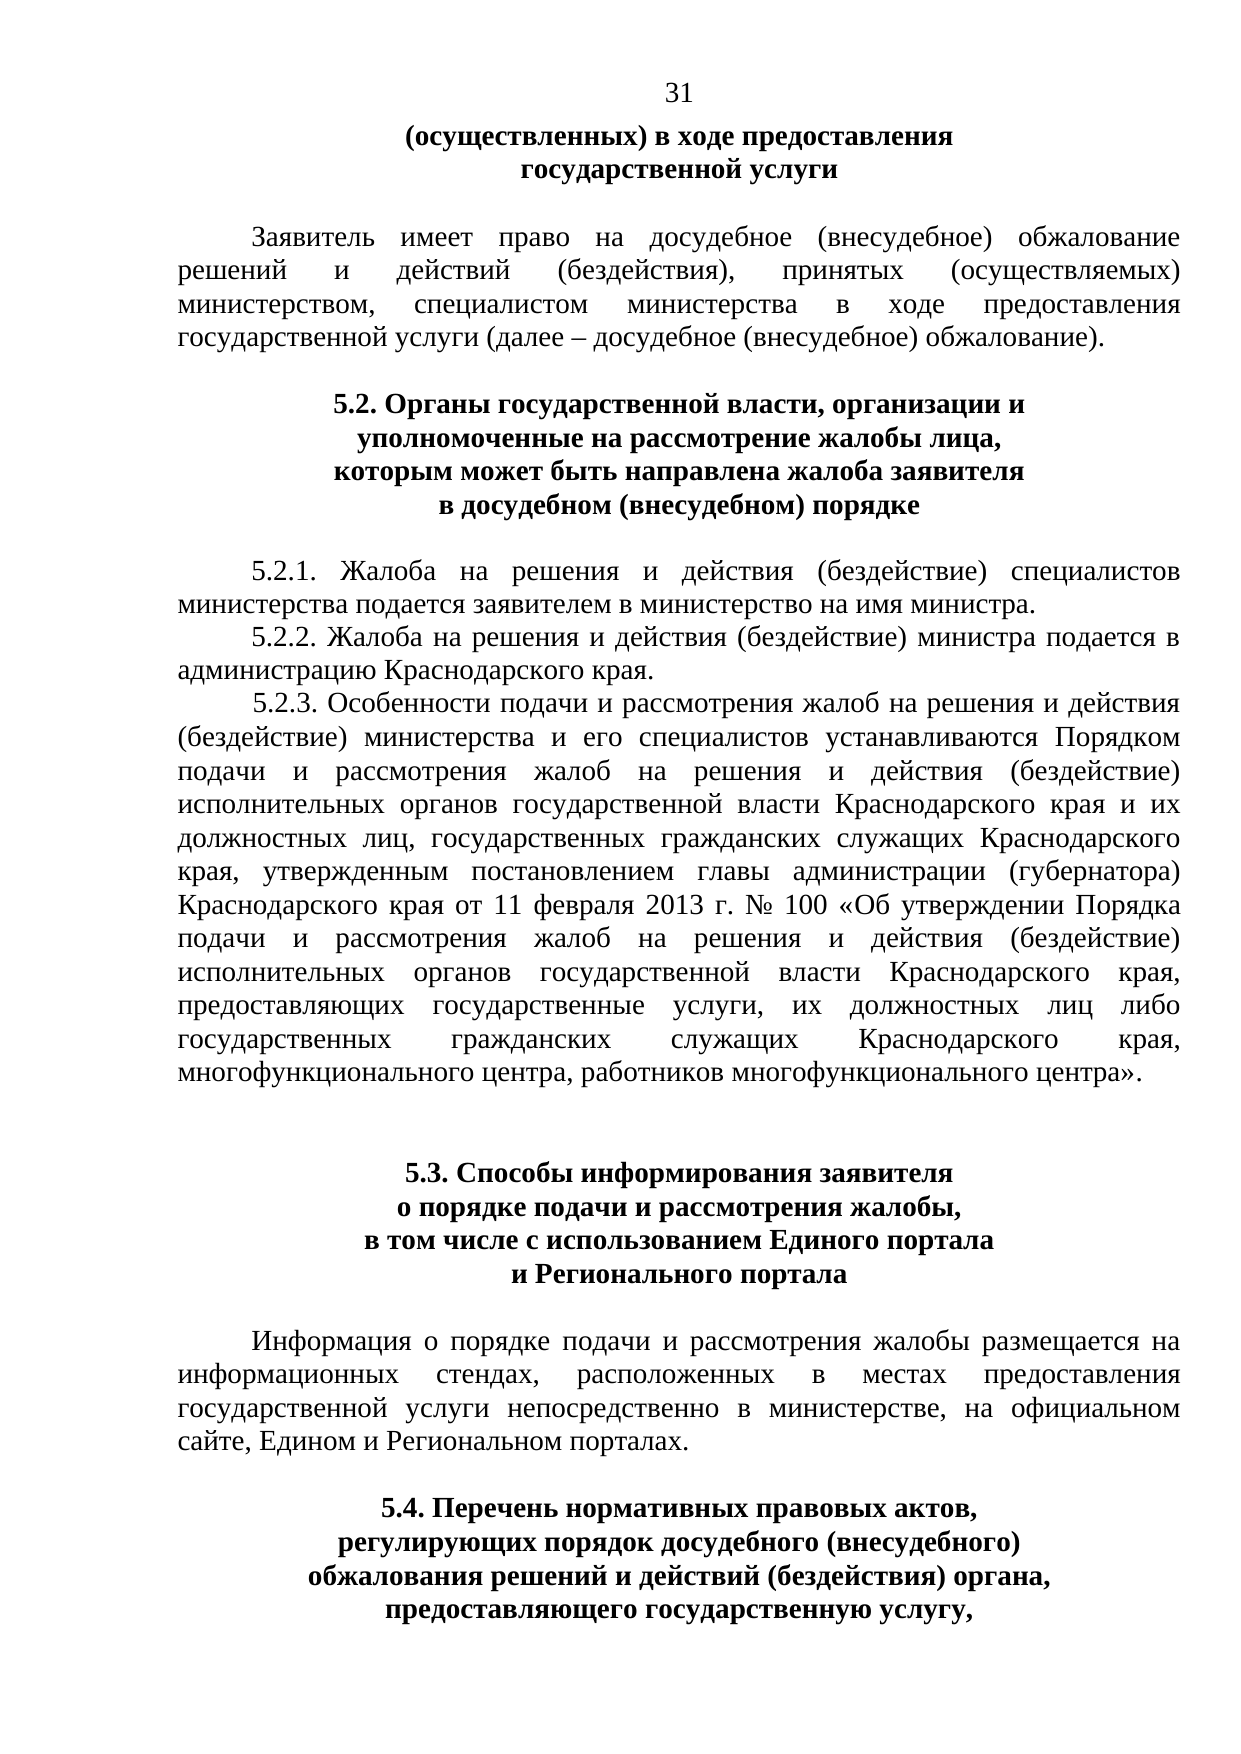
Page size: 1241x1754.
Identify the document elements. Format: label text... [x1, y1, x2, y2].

text Информация о порядке подачи и рассмотрения жалобы размещается на информационных стендах, расположенных в местах предоставления государственной услуги непосредственно в министерстве, на официальном сайте, Едином и Региональном порталах. [177, 1323, 1181, 1457]
text 5.2.1. Жалоба на решения и действия (бездействие) специалистов министерства подается заявителем в министерство на имя министра. [177, 554, 1181, 620]
text 5.2.2. Жалоба на решения и действия (бездействие) министра подается в администрацию Краснодарского края. [177, 620, 1181, 686]
text в том числе с использованием Единого портала [177, 1222, 1181, 1256]
text 5.2. Органы государственной власти, организации и [177, 386, 1181, 420]
text 5.3. Способы информирования заявителя [177, 1155, 1181, 1189]
text которым может быть направлена жалоба заявителя [177, 453, 1181, 487]
text о порядке подачи и рассмотрения жалобы, [177, 1189, 1181, 1222]
text Заявитель имеет право на досудебное (внесудебное) обжалование решений и действий (бездействия), принятых (осуществляемых) министерством, специалистом министерства в ходе предоставления государственной услуги (далее – досудебное (внесудебное) обжалование). [177, 219, 1181, 353]
text 5.4. Перечень нормативных правовых актов, [177, 1491, 1181, 1524]
text государственной услуги [177, 152, 1181, 185]
text 5.2.3. Особенности подачи и рассмотрения жалоб на решения и действия (бездействие) министерства и его специалистов устанавливаются Порядком подачи и рассмотрения жалоб на решения и действия (бездействие) исполнительных органов государственной власти Краснодарского края и их должностных лиц, государственных гражданских служащих Краснодарского края, утвержденным постановлением главы администрации (губернатора) Краснодарского края от 11 февраля 2013 г. № 100 «Об утверждении Порядка подачи и рассмотрения жалоб на решения и действия (бездействие) исполнительных органов государственной власти Краснодарского края, предоставляющих государственные услуги, их должностных лиц либо государственных гражданских служащих Краснодарского края, многофункционального центра, работников многофункционального центра». [177, 686, 1181, 1088]
text и Регионального портала [177, 1256, 1181, 1289]
text уполномоченные на рассмотрение жалобы лица, [177, 420, 1181, 453]
text в досудебном (внесудебном) порядке [177, 487, 1181, 521]
text (осуществленных) в ходе предоставления [177, 118, 1181, 152]
text обжалования решений и действий (бездействия) органа, [177, 1558, 1181, 1591]
text предоставляющего государственную услугу, [177, 1591, 1181, 1625]
text регулирующих порядок досудебного (внесудебного) [177, 1524, 1181, 1558]
